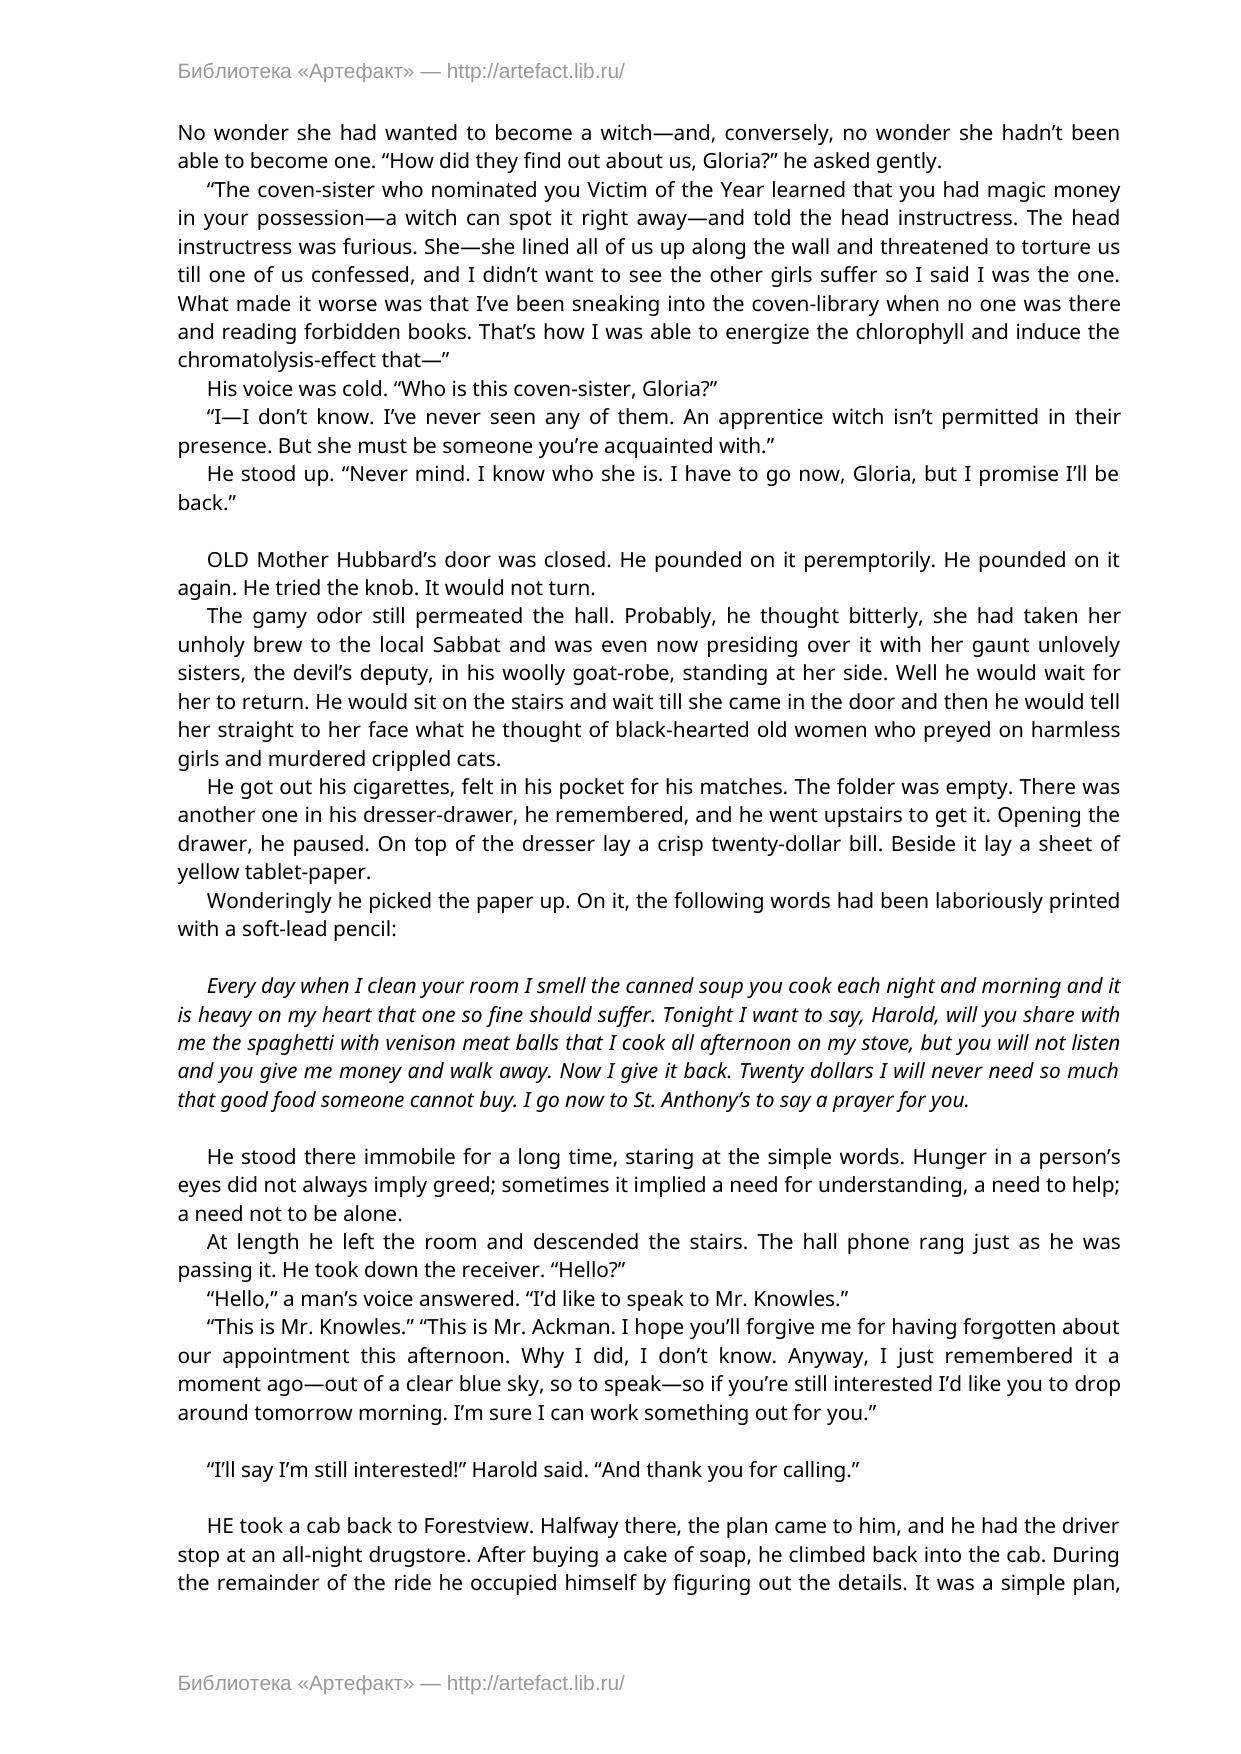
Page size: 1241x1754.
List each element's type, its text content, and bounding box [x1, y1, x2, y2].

text Wonderingly he picked the paper up. On it, the following words had been laboriously printed with a soft-lead pencil: [177, 886, 1122, 943]
text Every day when I clean your room I smell the canned soup you cook each night and morning and it is heavy on my heart that one so fine should suffer. Tonight I want to say, Harold, will you share with me the spaghetti with venison meat balls that I cook all afternoon on my stove, but you will not listen and you give me money and walk away. Now I give it back. Twenty dollars I will never need so much that good food someone cannot buy. I go now to St. Anthony’s to say a prayer for you. [177, 971, 1122, 1113]
text OLD Mother Hubbard’s door was closed. He pounded on it peremptorily. He pounded on it again. He tried the knob. It would not turn. [177, 545, 1122, 602]
text He got out his cigarettes, felt in his pocket for his matches. The folder was empty. There was another one in his dresser-drawer, he remembered, and he went upstairs to get it. Opening the drawer, he paused. On top of the dresser lay a crisp twenty-dollar bill. Beside it lay a sheet of yellow tablet-paper. [177, 772, 1122, 886]
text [177, 118, 1122, 175]
text The gamy odor still permeated the hall. Probably, he thought bitterly, she had taken her unholy brew to the local Sabbat and was even now presiding over it with her gaunt unlovely sisters, the devil’s deputy, in his woolly goat-robe, standing at her side. Well he would wait for her to return. He would sit on the stairs and wait till she came in the door and then he would tell her straight to her face what he thought of black-hearted old women who preyed on harmless girls and murdered crippled cats. [177, 602, 1122, 772]
text “This is Mr. Knowles.” “This is Mr. Ackman. I hope you’ll forgive me for having forgotten about our appointment this afternoon. Why I did, I don’t know. Anyway, I just remembered it a moment ago—out of a clear blue sky, so to speak—so if you’re still interested I’d like you to drop around tomorrow morning. I’m sure I can work something out for you.” [177, 1312, 1122, 1426]
text His voice was cold. “Who is this coven-sister, Gloria?” [177, 374, 1122, 402]
text At length he left the room and descended the stairs. The hall phone rang just as he was passing it. He took down the receiver. “Hello?” [177, 1227, 1122, 1284]
text “I’ll say I’m still interested!” Harold said. “And thank you for calling.” [177, 1455, 1122, 1483]
text He stood there immobile for a long time, staring at the simple words. Hunger in a person’s eyes did not always imply greed; sometimes it implied a need for understanding, a need to help; a need not to be alone. [177, 1142, 1122, 1227]
text “Hello,” a man’s voice answered. “I’d like to speak to Mr. Knowles.” [177, 1284, 1122, 1312]
text “I—I don’t know. I’ve never seen any of them. An apprentice witch isn’t permitted in their presence. But she must be someone you’re acquainted with.” [177, 402, 1122, 459]
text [177, 1512, 1122, 1597]
text “The coven-sister who nominated you Victim of the Year learned that you had magic money in your possession—a witch can spot it right away—and told the head instructress. The head instructress was furious. She—she lined all of us up along the wall and threatened to torture us till one of us confessed, and I didn’t want to see the other girls suffer so I said I was the one. What made it worse was that I’ve been sneaking into the coven-library when no one was there and reading forbidden books. That’s how I was able to energize the chlorophyll and induce the chromatolysis-effect that—” [177, 175, 1122, 374]
text He stood up. “Never mind. I know who she is. I have to go now, Gloria, but I promise I’ll be back.” [177, 459, 1122, 516]
